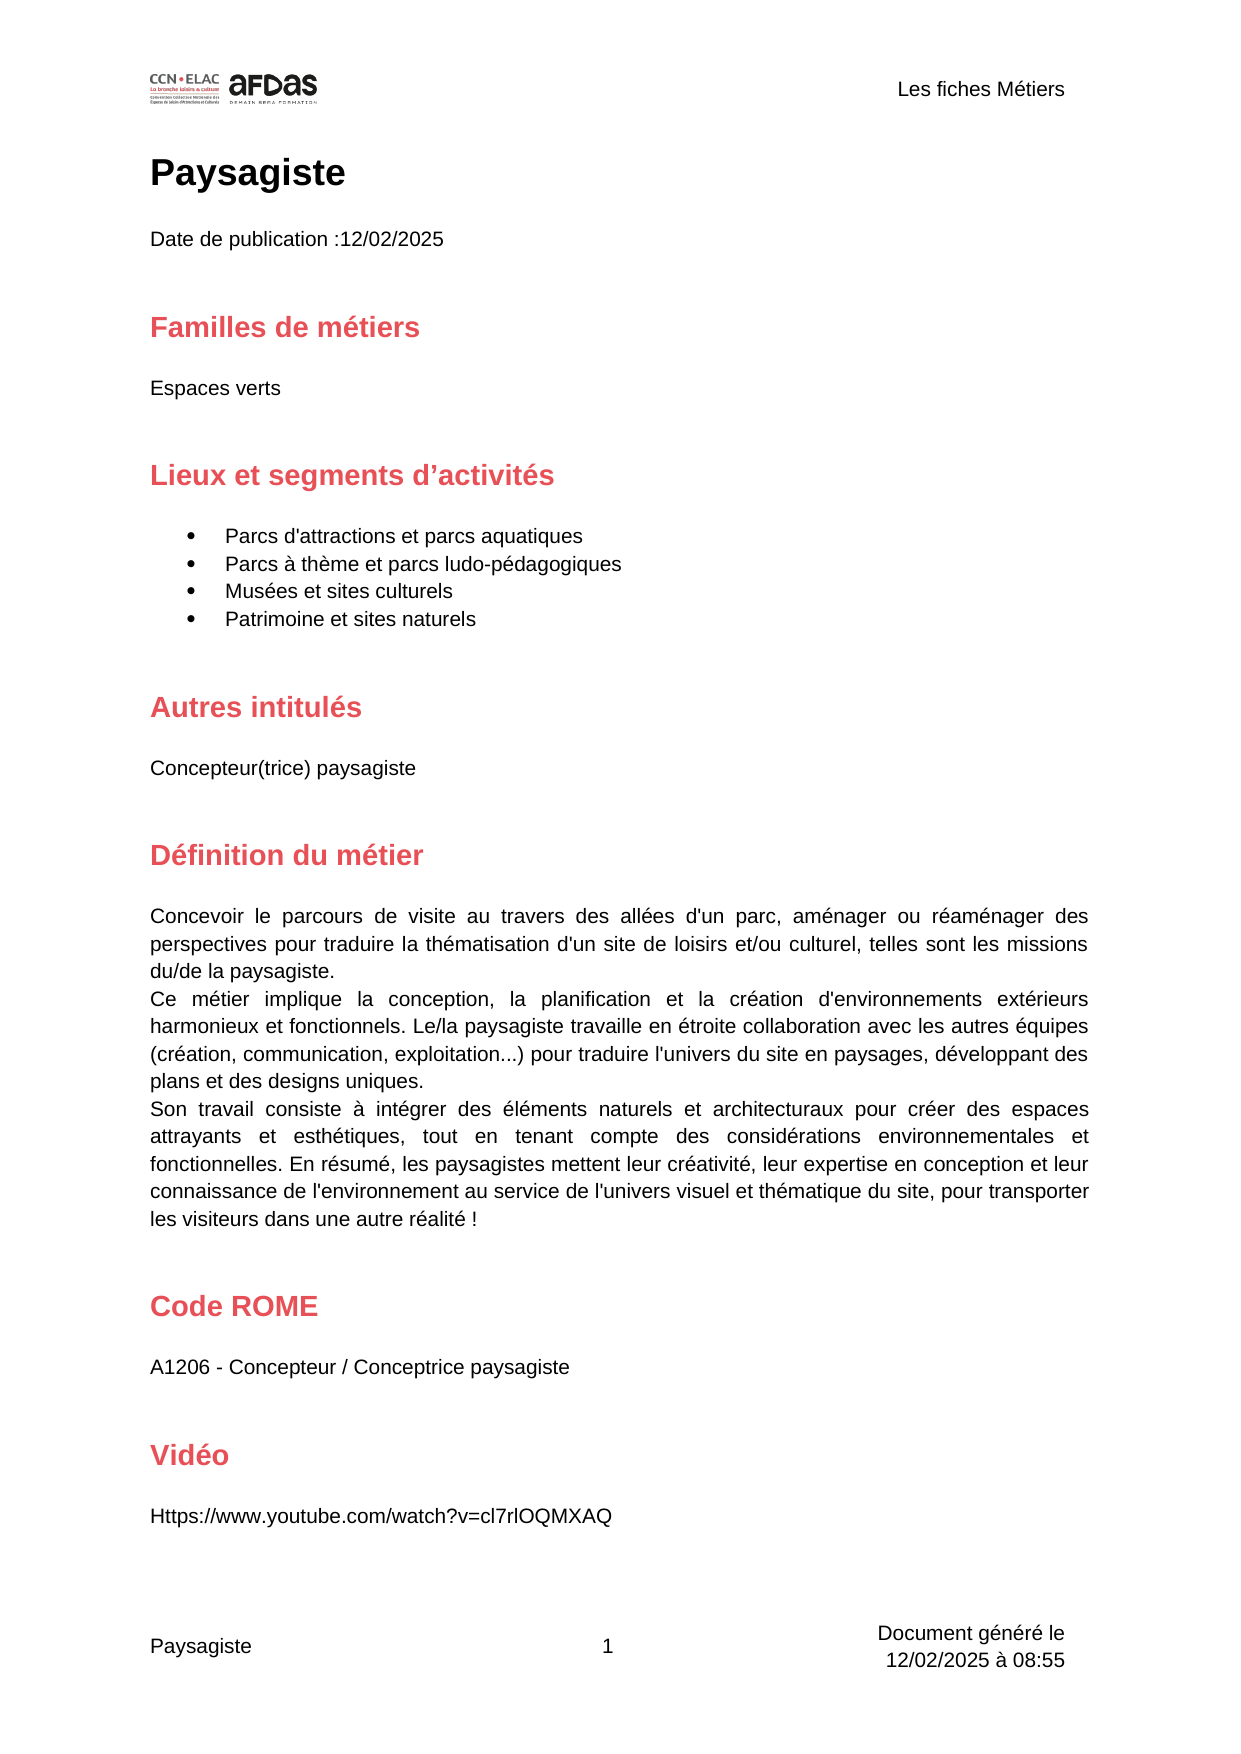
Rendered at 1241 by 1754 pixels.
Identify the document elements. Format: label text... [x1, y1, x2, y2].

text A1206 - Concepteur / Conceptrice paysagiste [150, 1355, 1090, 1379]
text Vidéo [150, 1438, 1090, 1471]
text Définition du métier [150, 838, 1090, 872]
text Code ROME [150, 1289, 1090, 1323]
text Familles de métiers [150, 309, 1090, 343]
list Parcs d'attractions et parcs aquatiques [187, 524, 1090, 548]
list Musées et sites culturels [187, 579, 1090, 603]
picture [150, 74, 317, 104]
text Ce métier implique la conception, la planification et la création d'environnements extérieurs harmonieux et fonctionnels. Le/la paysagiste travaille en étroite collaboration avec les autres équipes (création, communication, exploitation...) pour traduire l'univers du site en paysages, développant des plans et des designs uniques. [150, 987, 1090, 1093]
text Paysagiste [150, 150, 1090, 193]
text Espaces verts [150, 376, 1090, 399]
list Parcs à thème et parcs ludo-pédagogiques [187, 552, 1090, 576]
text Lieux et segments d’activités [150, 458, 1090, 492]
text Date de publication :12/02/2025 [150, 227, 1090, 251]
text Autres intitulés [150, 689, 1090, 723]
text Https://www.youtube.com/watch?v=cl7rlOQMXAQ [150, 1504, 1090, 1528]
text Concepteur(trice) paysagiste [150, 756, 1090, 779]
list Patrimoine et sites naturels [187, 607, 1090, 631]
text Son travail consiste à intégrer des éléments naturels et architecturaux pour créer des espaces attrayants et esthétiques, tout en tenant compte des considérations environnementales et fonctionnelles. En résumé, les paysagistes mettent leur créativité, leur expertise en conception et leur connaissance de l'environnement au service de l'univers visuel et thématique du site, pour transporter les visiteurs dans une autre réalité ! [150, 1097, 1090, 1231]
text Concevoir le parcours de visite au travers des allées d'un parc, aménager ou réaménager des perspectives pour traduire la thématisation d'un site de loisirs et/ou culturel, telles sont les missions du/de la paysagiste. [150, 904, 1090, 983]
